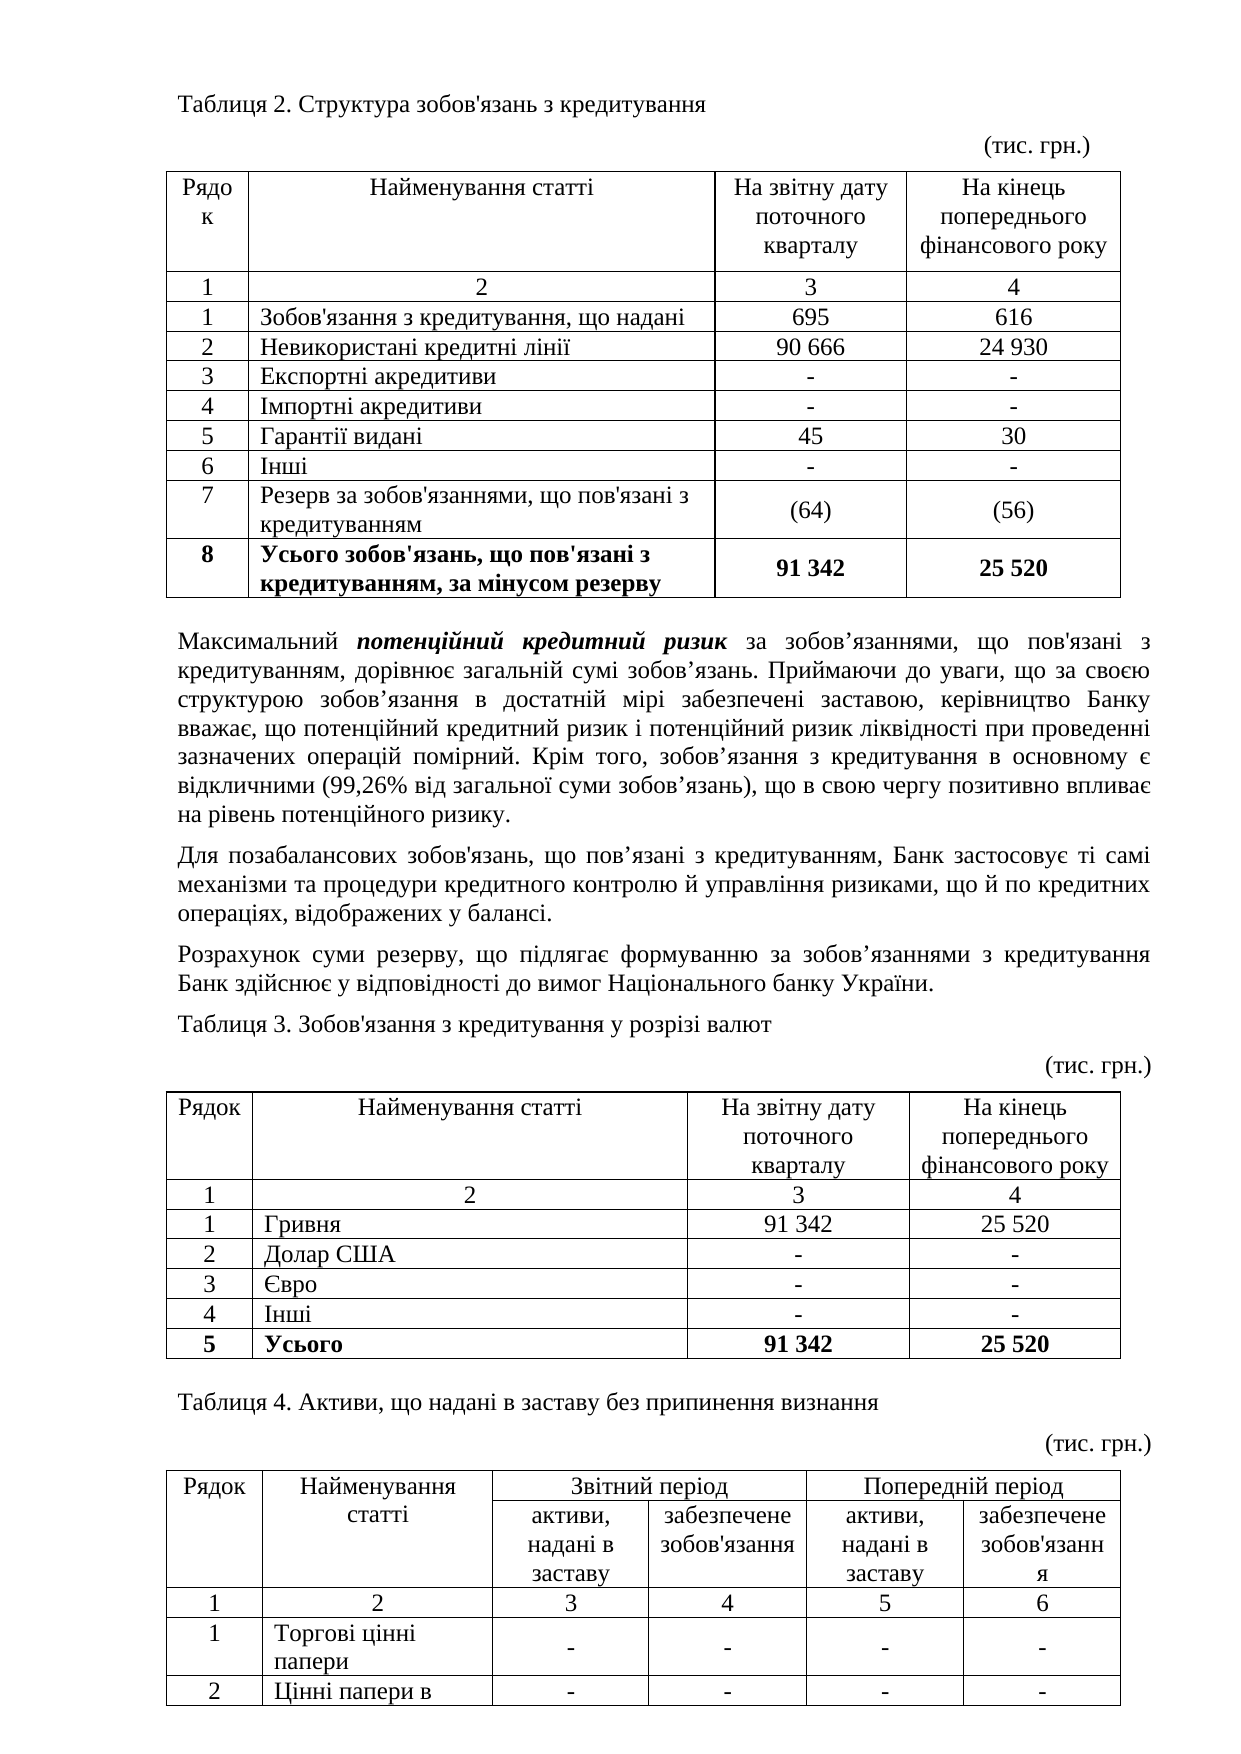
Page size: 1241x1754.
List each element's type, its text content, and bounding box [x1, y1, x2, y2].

table_cell 1 [167, 1180, 252, 1208]
table_header Звітний період [493, 1471, 806, 1499]
table_cell 5 [807, 1588, 963, 1617]
table_cell Гарантії видані [249, 421, 714, 450]
table_cell Гривня [253, 1210, 687, 1238]
table_cell - [910, 1239, 1120, 1268]
text (тис. грн.) [177, 1050, 1152, 1079]
table_cell 30 [907, 421, 1120, 450]
table_cell 1 [167, 1618, 262, 1675]
table_cell Зобов'язання з кредитування, що надані [249, 302, 714, 331]
table_cell - [807, 1676, 963, 1705]
table_cell 25 520 [910, 1210, 1120, 1238]
text Максимальний потенційний кредитний ризик за зобов’язаннями, що пов'язані з кредитуванням, дорівнює загальній сумі зобов’язань. Приймаючи до уваги, що за своєю структурою зобов’язання в достатній мірі забезпечені заставою, керівництво Банку вважає, що потенційний кредитний ризик і потенційний ризик ліквідності при проведенні зазначених операцій помірний. Крім того, зобов’язання з кредитування в основному є відкличними (99,26% від загальної суми зобов’язань), що в свою чергу позитивно впливає на рівень потенційного ризику. [177, 626, 1152, 828]
table_cell Усього [253, 1329, 687, 1357]
table_header На кінець попереднього фінансового року [910, 1093, 1120, 1179]
table_cell (64) [716, 481, 906, 538]
table_cell 5 [167, 421, 248, 450]
text Таблиця 3. Зобов'язання з кредитування у розрізі валют [177, 1009, 1152, 1038]
table_cell - [688, 1239, 909, 1268]
table_cell 7 [167, 481, 248, 538]
table_cell Імпортні акредитиви [249, 391, 714, 420]
table_cell 3 [716, 272, 906, 301]
table_cell Торгові цінні папери [263, 1618, 492, 1675]
table_header На звітну дату поточного кварталу [716, 172, 906, 271]
text (тис. грн.) [177, 1428, 1152, 1457]
text Розрахунок суми резерву, що підлягає формуванню за зобов’язаннями з кредитування Банк здійснює у відповідності до вимог Національного банку України. [177, 939, 1152, 996]
table_cell Долар США [253, 1239, 687, 1268]
table_header На звітну дату поточного кварталу [688, 1093, 909, 1179]
table_cell - [716, 361, 906, 390]
table_cell - [688, 1299, 909, 1328]
table_cell 8 [167, 539, 248, 597]
table_cell 4 [907, 272, 1120, 301]
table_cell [263, 1676, 492, 1705]
table_cell 4 [910, 1180, 1120, 1208]
table_cell - [493, 1618, 648, 1675]
table_cell 6 [167, 451, 248, 479]
table_header Найменування статті [253, 1093, 687, 1179]
table_cell 45 [716, 421, 906, 450]
table_header Рядок [167, 172, 248, 271]
table_cell (56) [907, 481, 1120, 538]
table_cell 3 [167, 361, 248, 390]
table_cell - [649, 1676, 806, 1705]
table_cell Усього зобов'язань, що пов'язані з кредитуванням, за мінусом резерву [249, 539, 714, 597]
table_cell забезпечене зобов'язання [649, 1501, 806, 1587]
table_header Попередній період [807, 1471, 1120, 1499]
table_cell 1 [167, 272, 248, 301]
table_cell 91 342 [716, 539, 906, 597]
table_cell - [807, 1618, 963, 1675]
table_cell - [688, 1269, 909, 1298]
table_cell 3 [688, 1180, 909, 1208]
table_cell 616 [907, 302, 1120, 331]
table_cell 90 666 [716, 332, 906, 360]
table_header На кінець попереднього фінансового року [907, 172, 1120, 271]
table_cell активи, надані в заставу [493, 1501, 648, 1587]
table_cell 695 [716, 302, 906, 331]
table_cell 2 [253, 1180, 687, 1208]
table_cell - [716, 391, 906, 420]
table_cell 2 [249, 272, 714, 301]
table_cell 5 [167, 1329, 252, 1357]
table_cell 1 [167, 1210, 252, 1238]
table_cell - [910, 1299, 1120, 1328]
table_cell - [907, 451, 1120, 479]
table_cell 2 [167, 1239, 252, 1268]
table_cell 91 342 [688, 1329, 909, 1357]
table_cell - [716, 451, 906, 479]
table_cell Інші [253, 1299, 687, 1328]
table_cell Інші [249, 451, 714, 479]
table_header Найменування статті [263, 1471, 492, 1587]
table_cell 4 [167, 391, 248, 420]
table_cell - [907, 361, 1120, 390]
table_cell - [964, 1618, 1120, 1675]
table_cell Невикористані кредитні лінії [249, 332, 714, 360]
table_cell - [493, 1676, 648, 1705]
table_cell Експортні акредитиви [249, 361, 714, 390]
table_cell - [649, 1618, 806, 1675]
table_cell 1 [167, 302, 248, 331]
table_cell 1 [167, 1588, 262, 1617]
table_cell 91 342 [688, 1210, 909, 1238]
table_cell - [964, 1676, 1120, 1705]
table_cell активи, надані в заставу [807, 1501, 963, 1587]
text Для позабалансових зобов'язань, що пов’язані з кредитуванням, Банк застосовує ті самі механізми та процедури кредитного контролю й управління ризиками, що й по кредитних операціях, відображених у балансі. [177, 840, 1152, 926]
table_header Рядок [167, 1471, 262, 1587]
table_cell Євро [253, 1269, 687, 1298]
table_header Рядок [167, 1093, 252, 1179]
table_cell забезпечене зобов'язання [964, 1501, 1120, 1587]
table_cell - [910, 1269, 1120, 1298]
table_cell 2 [167, 1676, 262, 1705]
text (тис. грн.) [177, 130, 1152, 159]
table_cell - [907, 391, 1120, 420]
table_header Найменування статті [249, 172, 714, 271]
table_cell 4 [649, 1588, 806, 1617]
table_cell 6 [964, 1588, 1120, 1617]
table_cell 3 [493, 1588, 648, 1617]
text Таблиця 2. Структура зобов'язань з кредитування [177, 89, 1152, 117]
table_cell 3 [167, 1269, 252, 1298]
text Таблиця 4. Активи, що надані в заставу без припинення визнання [177, 1387, 1152, 1416]
table_cell 2 [167, 332, 248, 360]
table_cell 25 520 [907, 539, 1120, 597]
table_cell 2 [263, 1588, 492, 1617]
table_cell 25 520 [910, 1329, 1120, 1357]
table_cell Резерв за зобов'язаннями, що пов'язані з кредитуванням [249, 481, 714, 538]
table_cell 4 [167, 1299, 252, 1328]
table_cell 24 930 [907, 332, 1120, 360]
